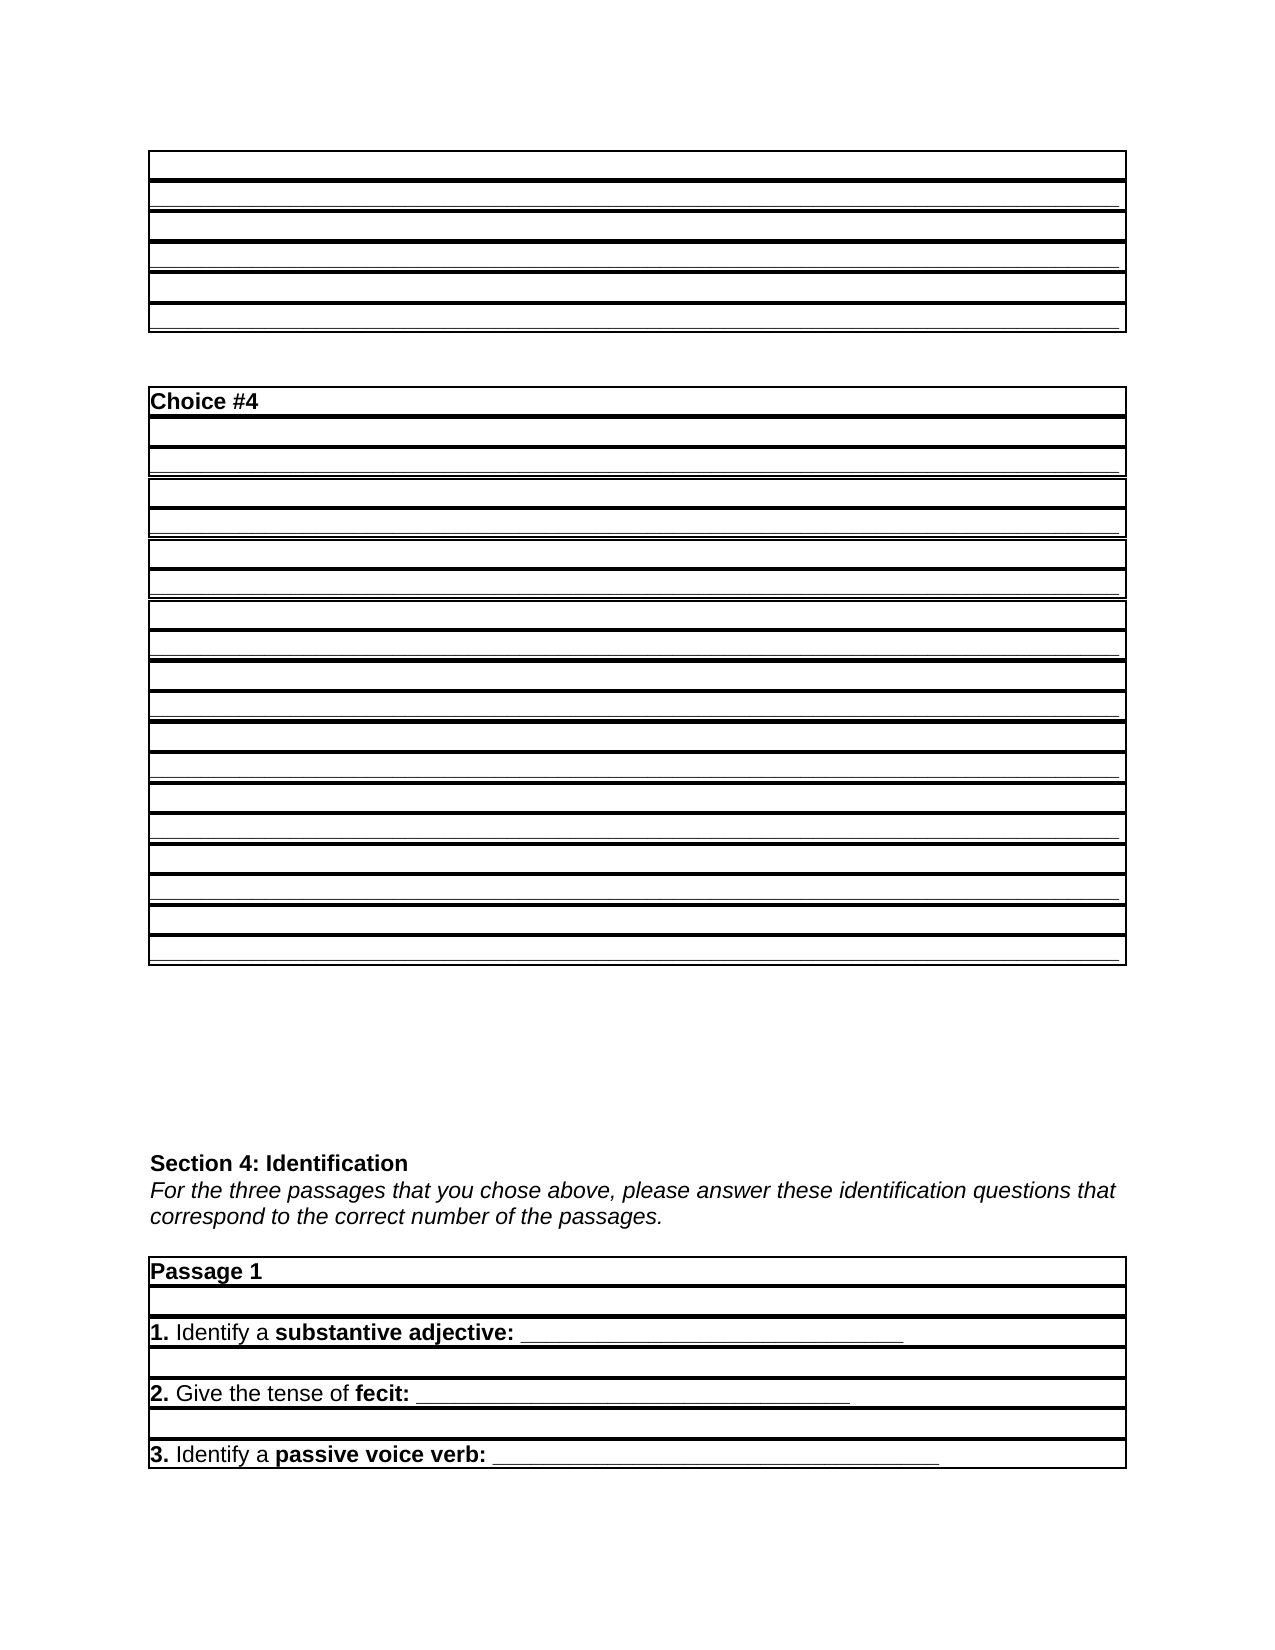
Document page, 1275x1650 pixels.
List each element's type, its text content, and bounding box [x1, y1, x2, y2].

text ____________________________________________________________________________ [150, 305, 1125, 331]
text Passage 1 [150, 1258, 1125, 1284]
text Choice #4 [150, 388, 1125, 414]
text 1. Identify a substantive adjective: ______________________________ [150, 1319, 1125, 1345]
text ____________________________________________________________________________ [150, 754, 1125, 781]
text 3. Identify a passive voice verb: ___________________________________ [150, 1441, 1125, 1467]
text For the three passages that you chose above, please answer these identification questions that correspond to the correct number of the passages. [150, 1177, 1125, 1229]
text ____________________________________________________________________________ [150, 632, 1125, 658]
text ____________________________________________________________________________ [150, 815, 1125, 842]
text ____________________________________________________________________________ [150, 693, 1125, 719]
text ____________________________________________________________________________ [150, 876, 1125, 903]
text Section 4: Identification [150, 1150, 1125, 1177]
text 2. Give the tense of fecit: __________________________________ [150, 1380, 1125, 1406]
text ____________________________________________________________________________ [150, 510, 1125, 536]
text ____________________________________________________________________________ [150, 571, 1125, 597]
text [150, 244, 1125, 270]
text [150, 183, 1125, 209]
text ____________________________________________________________________________ [150, 937, 1125, 964]
text ____________________________________________________________________________ [150, 449, 1125, 475]
